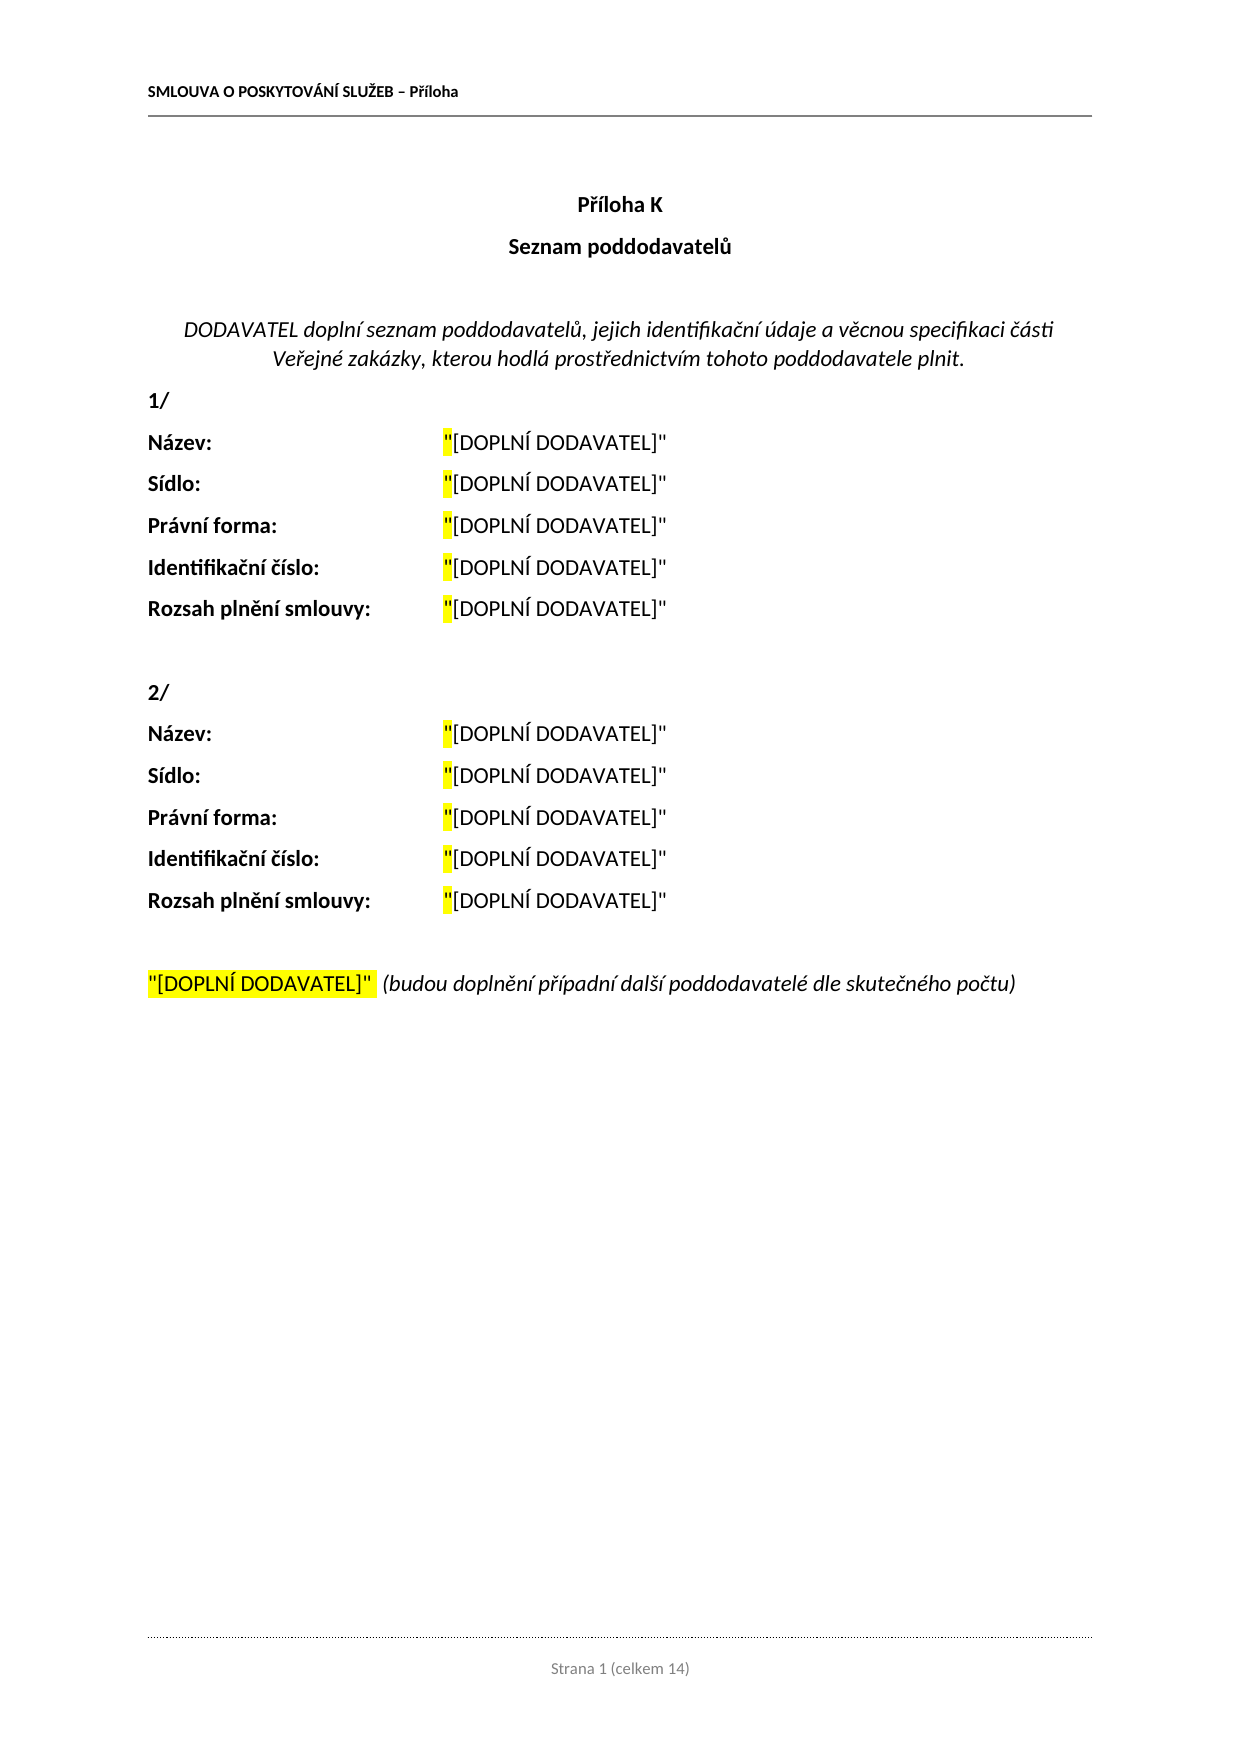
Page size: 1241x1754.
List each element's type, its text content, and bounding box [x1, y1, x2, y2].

text Sídlo: [148, 760, 1092, 789]
text Rozsah plnění smlouvy: [148, 885, 1092, 914]
text Název: [148, 718, 1092, 748]
text Název: [148, 427, 1092, 456]
text Seznam poddodavatelů [148, 231, 1092, 260]
text (budou doplnění případní další poddodavatelé dle skutečného počtu) [148, 968, 1092, 998]
text Právní forma: [148, 510, 1092, 539]
text Identifikační číslo: [148, 552, 1092, 581]
text Sídlo: [148, 468, 1092, 498]
text Identifikační číslo: [148, 843, 1092, 873]
text 1/ [148, 385, 1092, 414]
text Právní forma: [148, 802, 1092, 831]
text Rozsah plnění smlouvy: [148, 593, 1092, 623]
text 2/ [148, 677, 1092, 706]
text DODAVATEL doplní seznam poddodavatelů, jejich identifikační údaje a věcnou specifikaci části Veřejné zakázky, kterou hodlá prostřednictvím tohoto poddodavatele plnit. [148, 314, 1092, 373]
text Příloha K [148, 189, 1092, 218]
